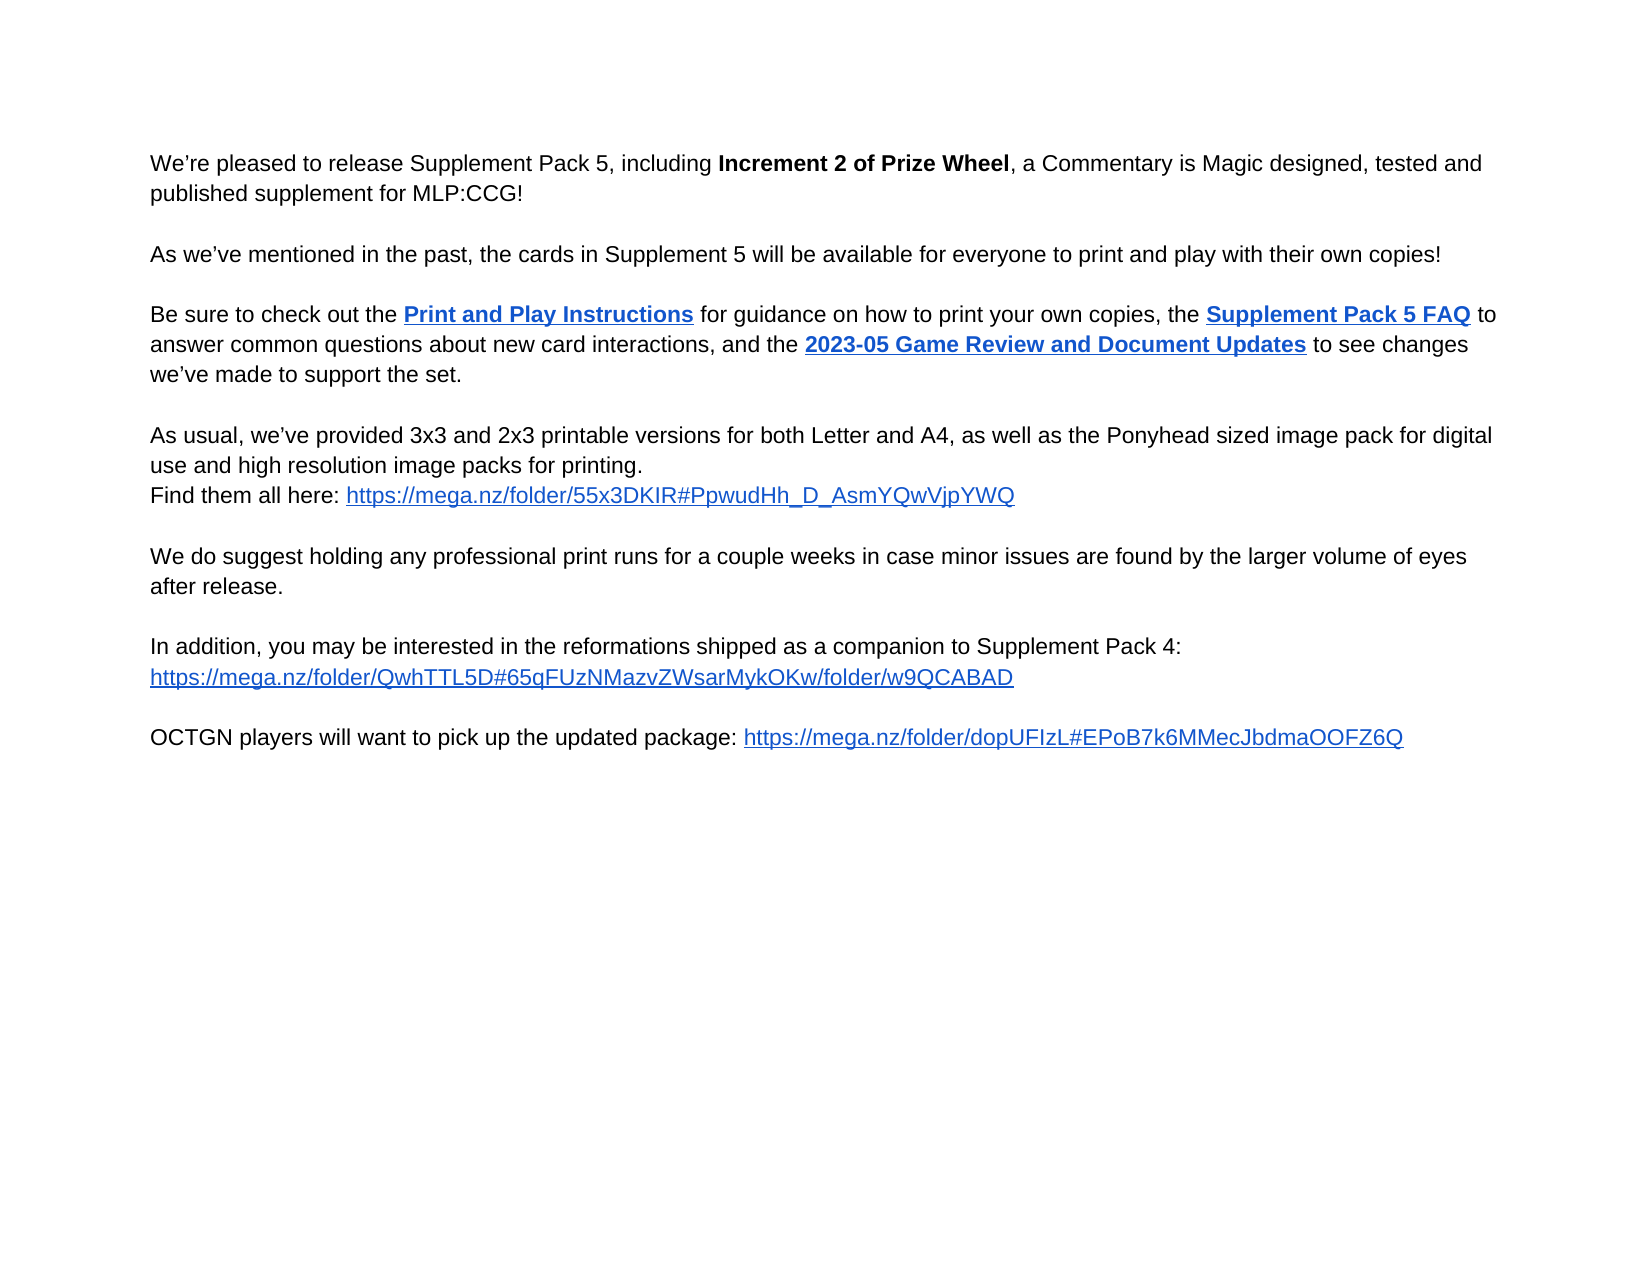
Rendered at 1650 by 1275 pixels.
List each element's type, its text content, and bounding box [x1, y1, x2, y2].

text We do suggest holding any professional print runs for a couple weeks in case minor issues are found by the larger volume of eyes after release. [150, 543, 1500, 599]
text Be sure to check out the Print and Play Instructions for guidance on how to print your own copies, the Supplement Pack 5 FAQ to answer common questions about new card interactions, and the 2023-05 Game Review and Document Updates to see changes we’ve made to support the set. [150, 301, 1500, 388]
text As we’ve mentioned in the past, the cards in Supplement 5 will be available for everyone to print and play with their own copies! [150, 241, 1500, 267]
text In addition, you may be interested in the reformations shipped as a companion to Supplement Pack 4: https://mega.nz/folder/QwhTTL5D#65qFUzNMazvZWsarMykOKw/folder/w9QCABAD [150, 633, 1500, 690]
text As usual, we’ve provided 3x3 and 2x3 printable versions for both Letter and A4, as well as the Ponyhead sized image pack for digital use and high resolution image packs for printing. [150, 422, 1500, 478]
text OCTGN players will want to pick up the updated package: https://mega.nz/folder/dopUFIzL#EPoB7k6MMecJbdmaOOFZ6Q [150, 724, 1500, 750]
text We’re pleased to release Supplement Pack 5, including Increment 2 of Prize Wheel, a Commentary is Magic designed, tested and published supplement for MLP:CCG! [150, 150, 1500, 207]
text Find them all here: https://mega.nz/folder/55x3DKIR#PpwudHh_D_AsmYQwVjpYWQ [150, 482, 1500, 509]
